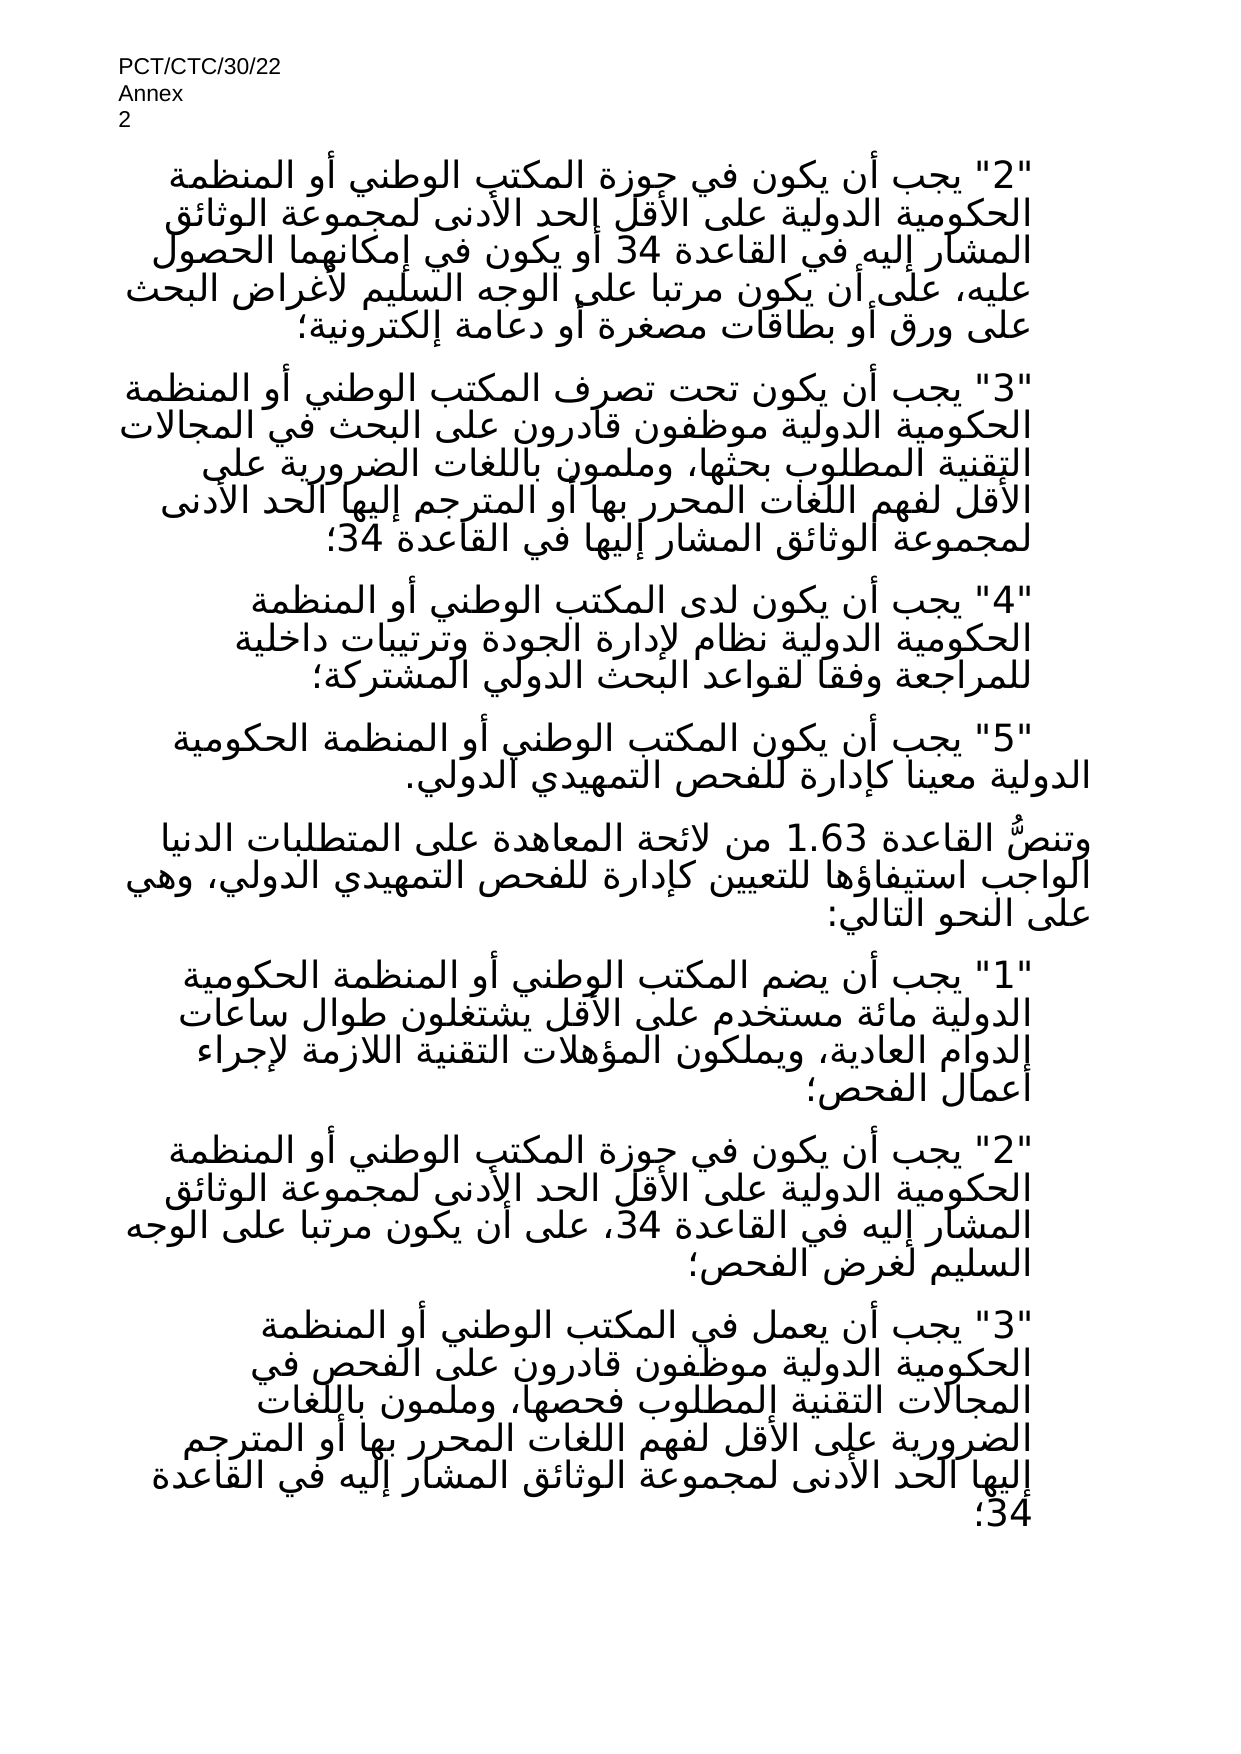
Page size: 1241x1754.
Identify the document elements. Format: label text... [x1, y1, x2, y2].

text "3" يجب أن يكون تحت تصرف المكتب الوطني أو المنظمة الحكومية الدولية موظفون قادرون على البحث في المجالات التقنية المطلوب بحثها، وملمون باللغات الضرورية على الأقل لفهم اللغات المحرر بها أو المترجم إليها الحد الأدنى لمجموعة الوثائق المشار إليها في القاعدة 34؛ [118, 371, 1033, 558]
text "1" يجب أن يضم المكتب الوطني أو المنظمة الحكومية الدولية مائة مستخدم على الأقل يشتغلون طوال ساعات الدوام العادية، ويملكون المؤهلات التقنية اللازمة لإجراء أعمال الفحص؛ [118, 958, 1033, 1108]
text وتنصُّ القاعدة 1.63 من لائحة المعاهدة على المتطلبات الدنيا الواجب استيفاؤها للتعيين كإدارة للفحص التمهيدي الدولي، وهي على النحو التالي: [118, 821, 1092, 933]
text "2" يجب أن يكون في حوزة المكتب الوطني أو المنظمة الحكومية الدولية على الأقل الحد الأدنى لمجموعة الوثائق المشار إليه في القاعدة 34، على أن يكون مرتبا على الوجه السليم لغرض الفحص؛ [118, 1133, 1033, 1283]
text "3" يجب أن يعمل في المكتب الوطني أو المنظمة الحكومية الدولية موظفون قادرون على الفحص في المجالات التقنية المطلوب فحصها، وملمون باللغات الضرورية على الأقل لفهم اللغات المحرر بها أو المترجم إليها الحد الأدنى لمجموعة الوثائق المشار إليه في القاعدة 34؛ [118, 1308, 1033, 1533]
text "4" يجب أن يكون لدى المكتب الوطني أو المنظمة الحكومية الدولية نظام لإدارة الجودة وترتيبات داخلية للمراجعة وفقا لقواعد البحث الدولي المشتركة؛ [118, 583, 1033, 696]
text "5" يجب أن يكون المكتب الوطني أو المنظمة الحكومية الدولية معينا كإدارة للفحص التمهيدي الدولي. [118, 721, 1092, 796]
text "2" يجب أن يكون في حوزة المكتب الوطني أو المنظمة الحكومية الدولية على الأقل الحد الأدنى لمجموعة الوثائق المشار إليه في القاعدة 34 أو يكون في إمكانهما الحصول عليه، على أن يكون مرتبا على الوجه السليم لأغراض البحث على ورق أو بطاقات مصغرة أو دعامة إلكترونية؛ [118, 158, 1033, 346]
